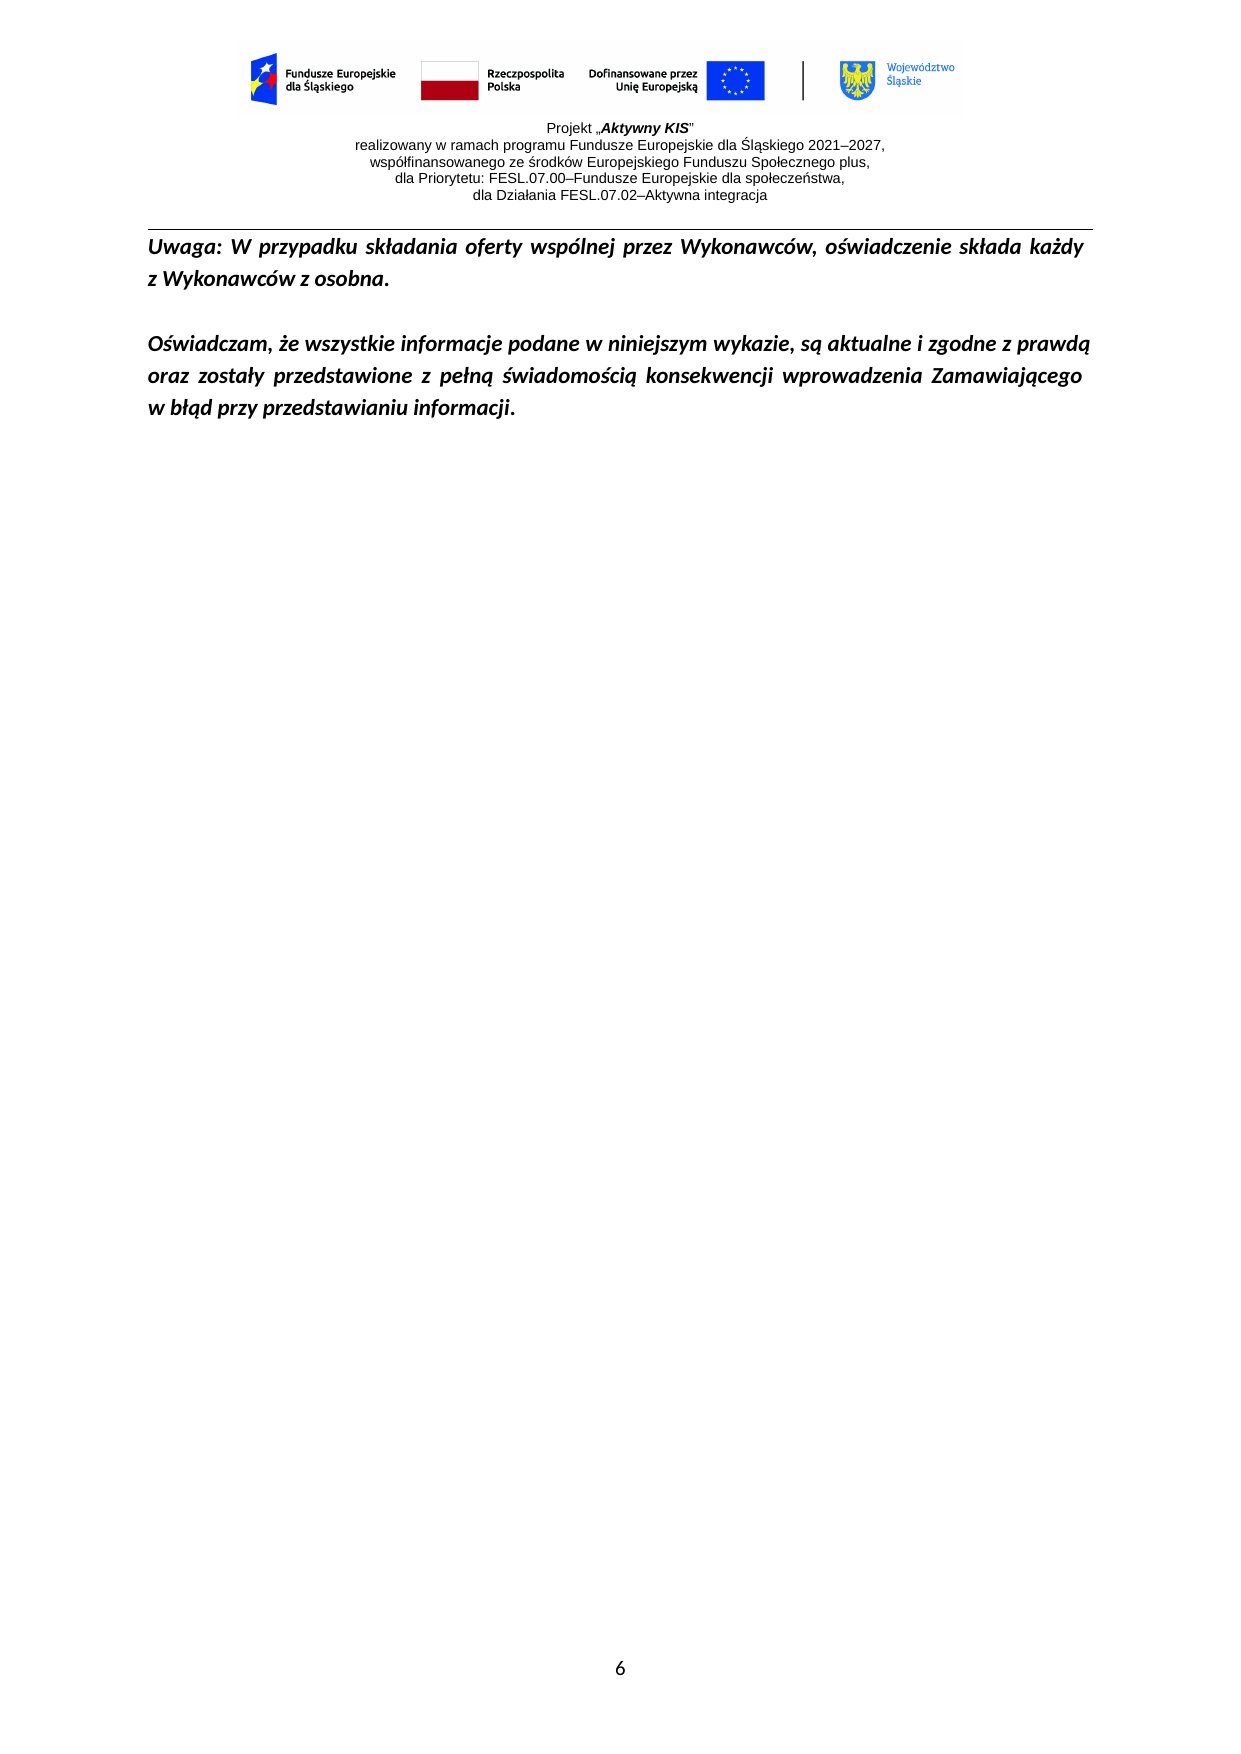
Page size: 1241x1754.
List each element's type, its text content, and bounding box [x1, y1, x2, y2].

text Uwaga: W przypadku składania oferty wspólnej przez Wykonawców, oświadczenie składa każdy z Wykonawców z osobna. [148, 232, 1092, 293]
picture [238, 41, 967, 118]
text Oświadczam, że wszystkie informacje podane w niniejszym wykazie, są aktualne i zgodne z prawdą oraz zostały przedstawione z pełną świadomością konsekwencji wprowadzenia Zamawiającego w błąd przy przedstawianiu informacji. [148, 329, 1092, 421]
